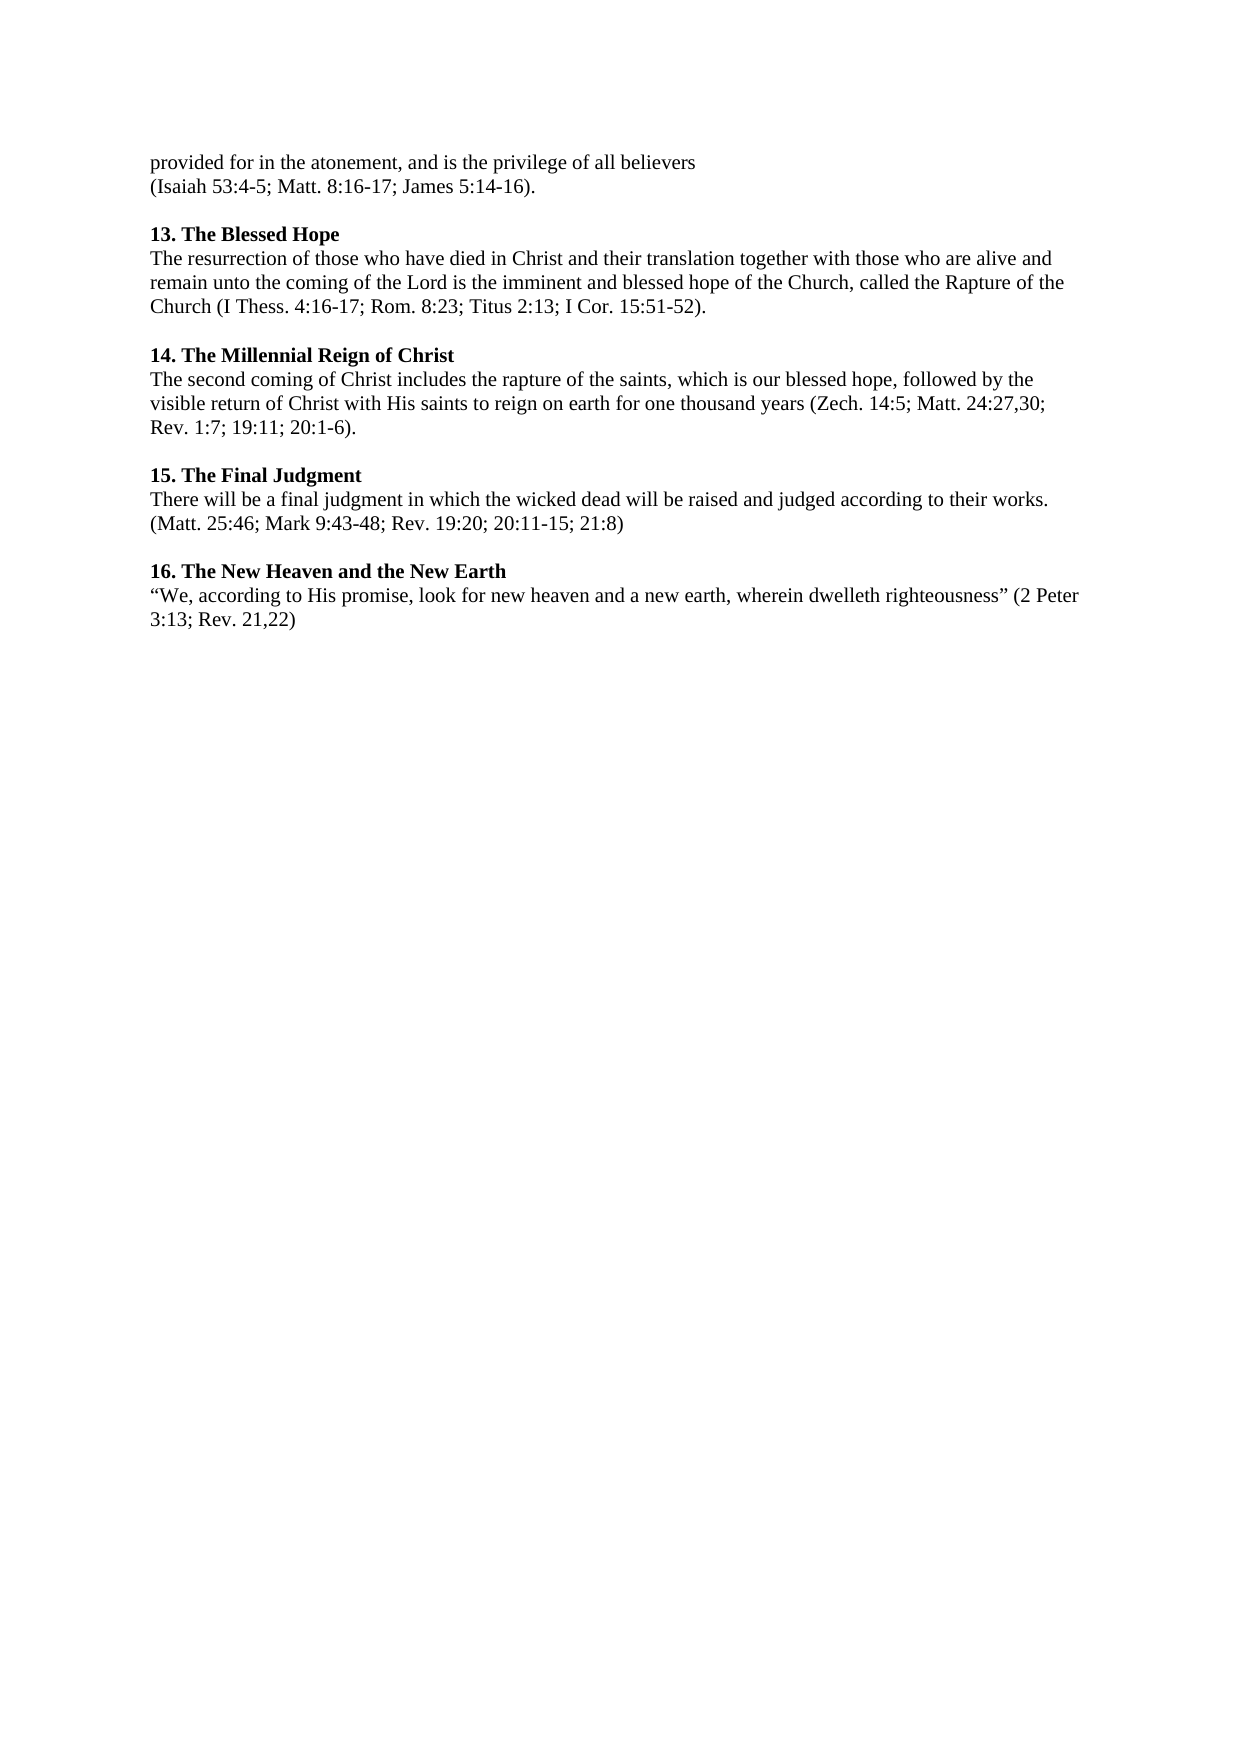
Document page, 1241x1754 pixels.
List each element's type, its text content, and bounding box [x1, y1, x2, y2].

text 16. The New Heaven and the New Earth “We, according to His promise, look for new heaven and a new earth, wherein dwelleth righteousness” (2 Peter 3:13; Rev. 21,22) [150, 559, 1090, 631]
text 15. The Final Judgment There will be a final judgment in which the wicked dead will be raised and judged according to their works. (Matt. 25:46; Mark 9:43-48; Rev. 19:20; 20:11-15; 21:8) [150, 463, 1090, 535]
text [150, 150, 1090, 198]
text 13. The Blessed Hope The resurrection of those who have died in Christ and their translation together with those who are alive and remain unto the coming of the Lord is the imminent and blessed hope of the Church, called the Rapture of the Church (I Thess. 4:16-17; Rom. 8:23; Titus 2:13; I Cor. 15:51-52). [150, 222, 1090, 318]
text 14. The Millennial Reign of Christ The second coming of Christ includes the rapture of the saints, which is our blessed hope, followed by the visible return of Christ with His saints to reign on earth for one thousand years (Zech. 14:5; Matt. 24:27,30; Rev. 1:7; 19:11; 20:1-6). [150, 342, 1090, 439]
